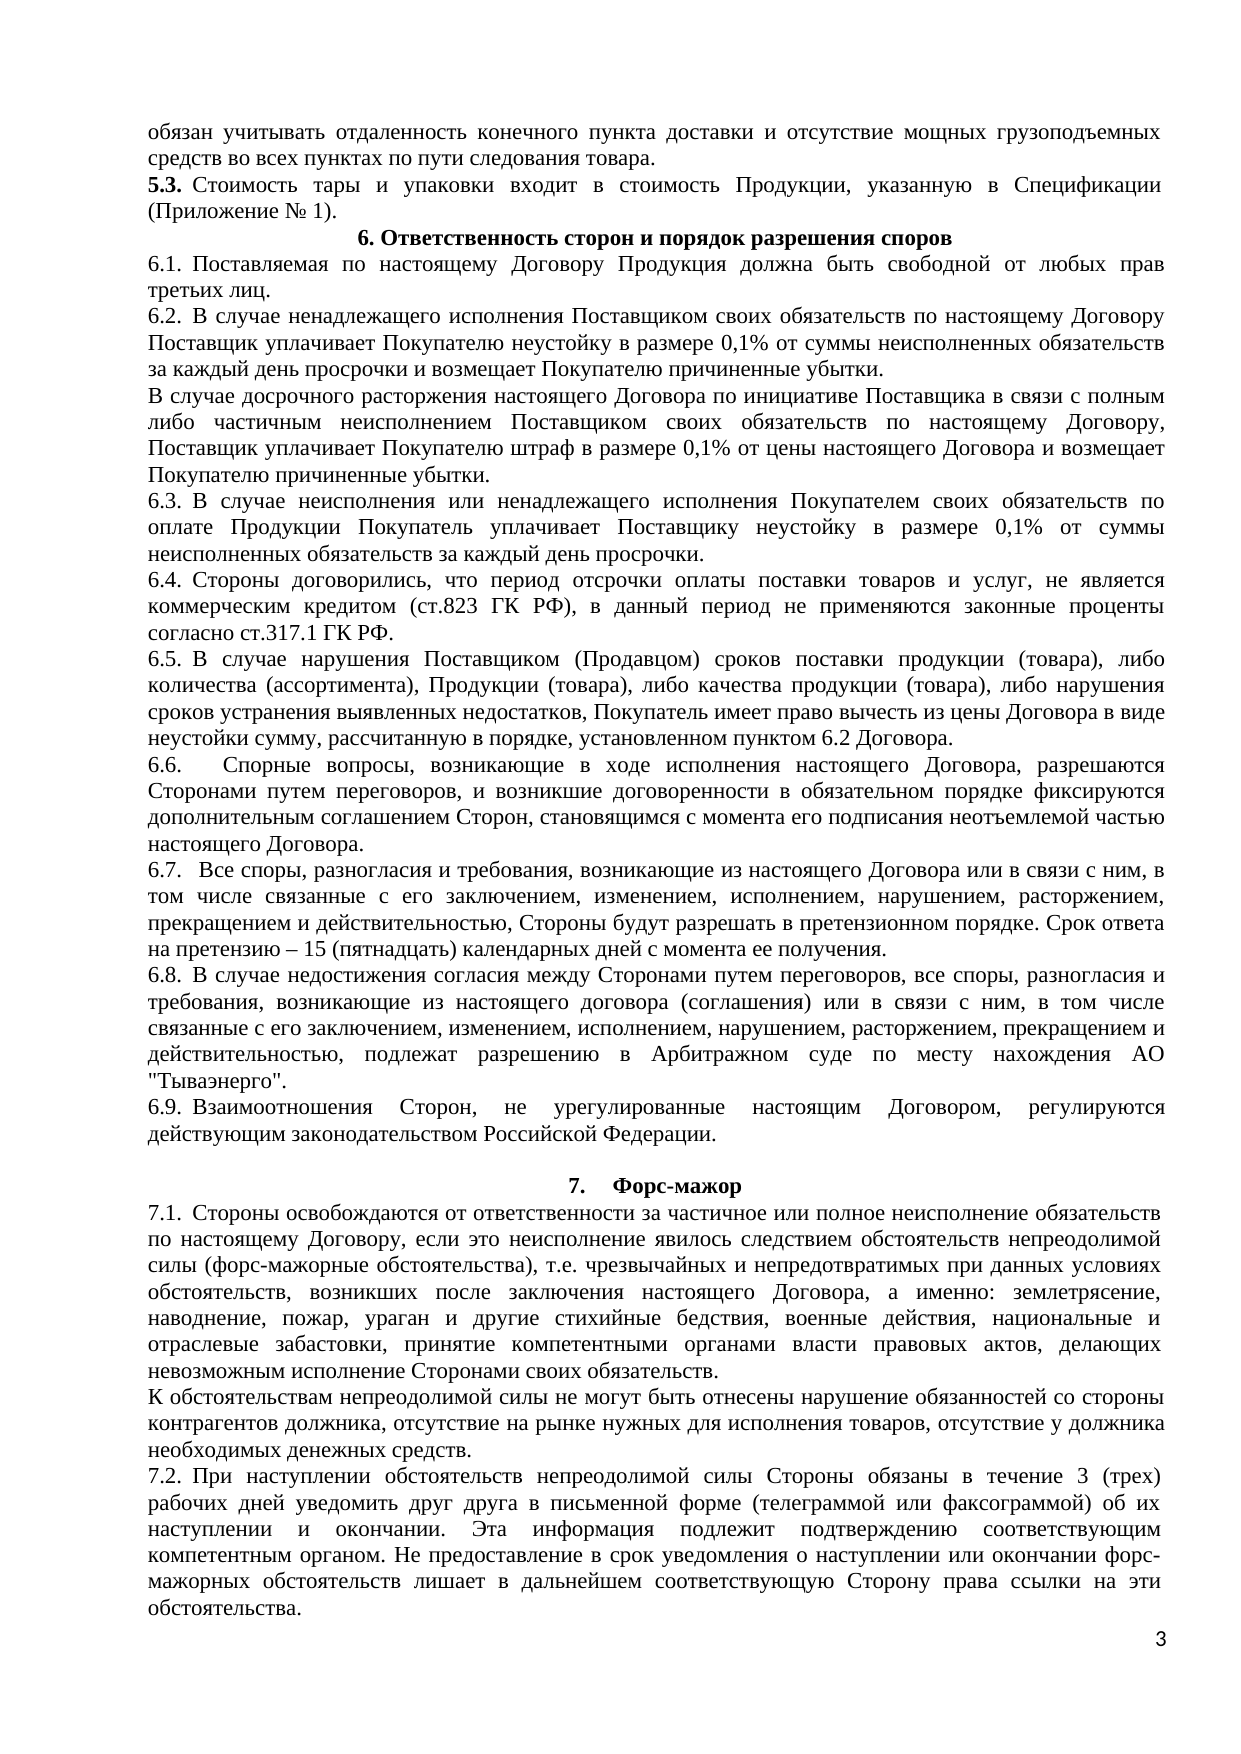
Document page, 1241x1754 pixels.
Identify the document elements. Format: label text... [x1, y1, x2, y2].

list Форс-мажор [148, 1172, 1162, 1199]
list При наступлении обстоятельств непреодолимой силы Стороны обязаны в течение 3 (трех) рабочих дней уведомить друг друга в письменной форме (телеграммой или факсограммой) об их наступлении и окончании. Эта информация подлежит подтверждению соответствующим компетентным органом. Не предоставление в срок уведомления о наступлении или окончании форс-мажорных обстоятельств лишает в дальнейшем соответствующую Сторону права ссылки на эти обстоятельства. [148, 1462, 1162, 1620]
list В случае нарушения Поставщиком (Продавцом) сроков поставки продукции (товара), либо количества (ассортимента), Продукции (товара), либо качества продукции (товара), либо нарушения сроков устранения выявленных недостатков, Покупатель имеет право вычесть из цены Договора в виде неустойки сумму, рассчитанную в порядке, установленном пунктом 6.2 Договора. [148, 645, 1167, 751]
list В случае ненадлежащего исполнения Поставщиком своих обязательств по настоящему Договору Поставщик уплачивает Покупателю неустойку в размере 0,1% от суммы неисполненных обязательств за каждый день просрочки и возмещает Покупателю причиненные убытки. [148, 303, 1167, 382]
list Спорные вопросы, возникающие в ходе исполнения настоящего Договора, разрешаются Сторонами путем переговоров, и возникшие договоренности в обязательном порядке фиксируются дополнительным соглашением Сторон, становящимся с момента его подписания неотъемлемой частью настоящего Договора. [148, 751, 1167, 856]
list Все споры, разногласия и требования, возникающие из настоящего Договора или в связи с ним, в том числе связанные с его заключением, изменением, исполнением, нарушением, расторжением, прекращением и действительностью, Стороны будут разрешать в претензионном порядке. Срок ответа на претензию – 15 (пятнадцать) календарных дней с момента ее получения. [148, 856, 1167, 961]
text К обстоятельствам непреодолимой силы не могут быть отнесены нарушение обязанностей со стороны контрагентов должника, отсутствие на рынке нужных для исполнения товаров, отсутствие у должника необходимых денежных средств. [148, 1383, 1167, 1462]
list Стороны договорились, что период отсрочки оплаты поставки товаров и услуг, не является коммерческим кредитом (ст.823 ГК РФ), в данный период не применяются законные проценты согласно ст.317.1 ГК РФ. [148, 566, 1167, 645]
list В случае неисполнения или ненадлежащего исполнения Покупателем своих обязательств по оплате Продукции Покупатель уплачивает Поставщику неустойку в размере 0,1% от суммы неисполненных обязательств за каждый день просрочки. [148, 487, 1167, 566]
list В случае недостижения согласия между Сторонами путем переговоров, все споры, разногласия и требования, возникающие из настоящего договора (соглашения) или в связи с ним, в том числе связанные с его заключением, изменением, исполнением, нарушением, расторжением, прекращением и действительностью, подлежат разрешению в Арбитражном суде по месту нахождения АО "Тываэнерго". [148, 961, 1167, 1093]
list Взаимоотношения Сторон, не урегулированные настоящим Договором, регулируются действующим законодательством Российской Федерации. [148, 1093, 1167, 1146]
text В случае досрочного расторжения настоящего Договора по инициативе Поставщика в связи с полным либо частичным неисполнением Поставщиком своих обязательств по настоящему Договору, Поставщик уплачивает Покупателю штраф в размере 0,1% от цены настоящего Договора и возмещает Покупателю причиненные убытки. [148, 382, 1167, 487]
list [148, 118, 1162, 171]
list Поставляемая по настоящему Договору Продукция должна быть свободной от любых прав третьих лиц. [148, 250, 1167, 303]
list Стороны освобождаются от ответственности за частичное или полное неисполнение обязательств по настоящему Договору, если это неисполнение явилось следствием обстоятельств непреодолимой силы (форс-мажорные обстоятельства), т.е. чрезвычайных и непредотвратимых при данных условиях обстоятельств, возникших после заключения настоящего Договора, а именно: землетрясение, наводнение, пожар, ураган и другие стихийные бедствия, военные действия, национальные и отраслевые забастовки, принятие компетентными органами власти правовых актов, делающих невозможным исполнение Сторонами своих обязательств. [148, 1199, 1162, 1383]
list 6. Ответственность сторон и порядок разрешения споров [110, 223, 1162, 250]
list Стоимость тары и упаковки входит в стоимость Продукции, указанную в Спецификации (Приложение № 1). [148, 171, 1162, 223]
